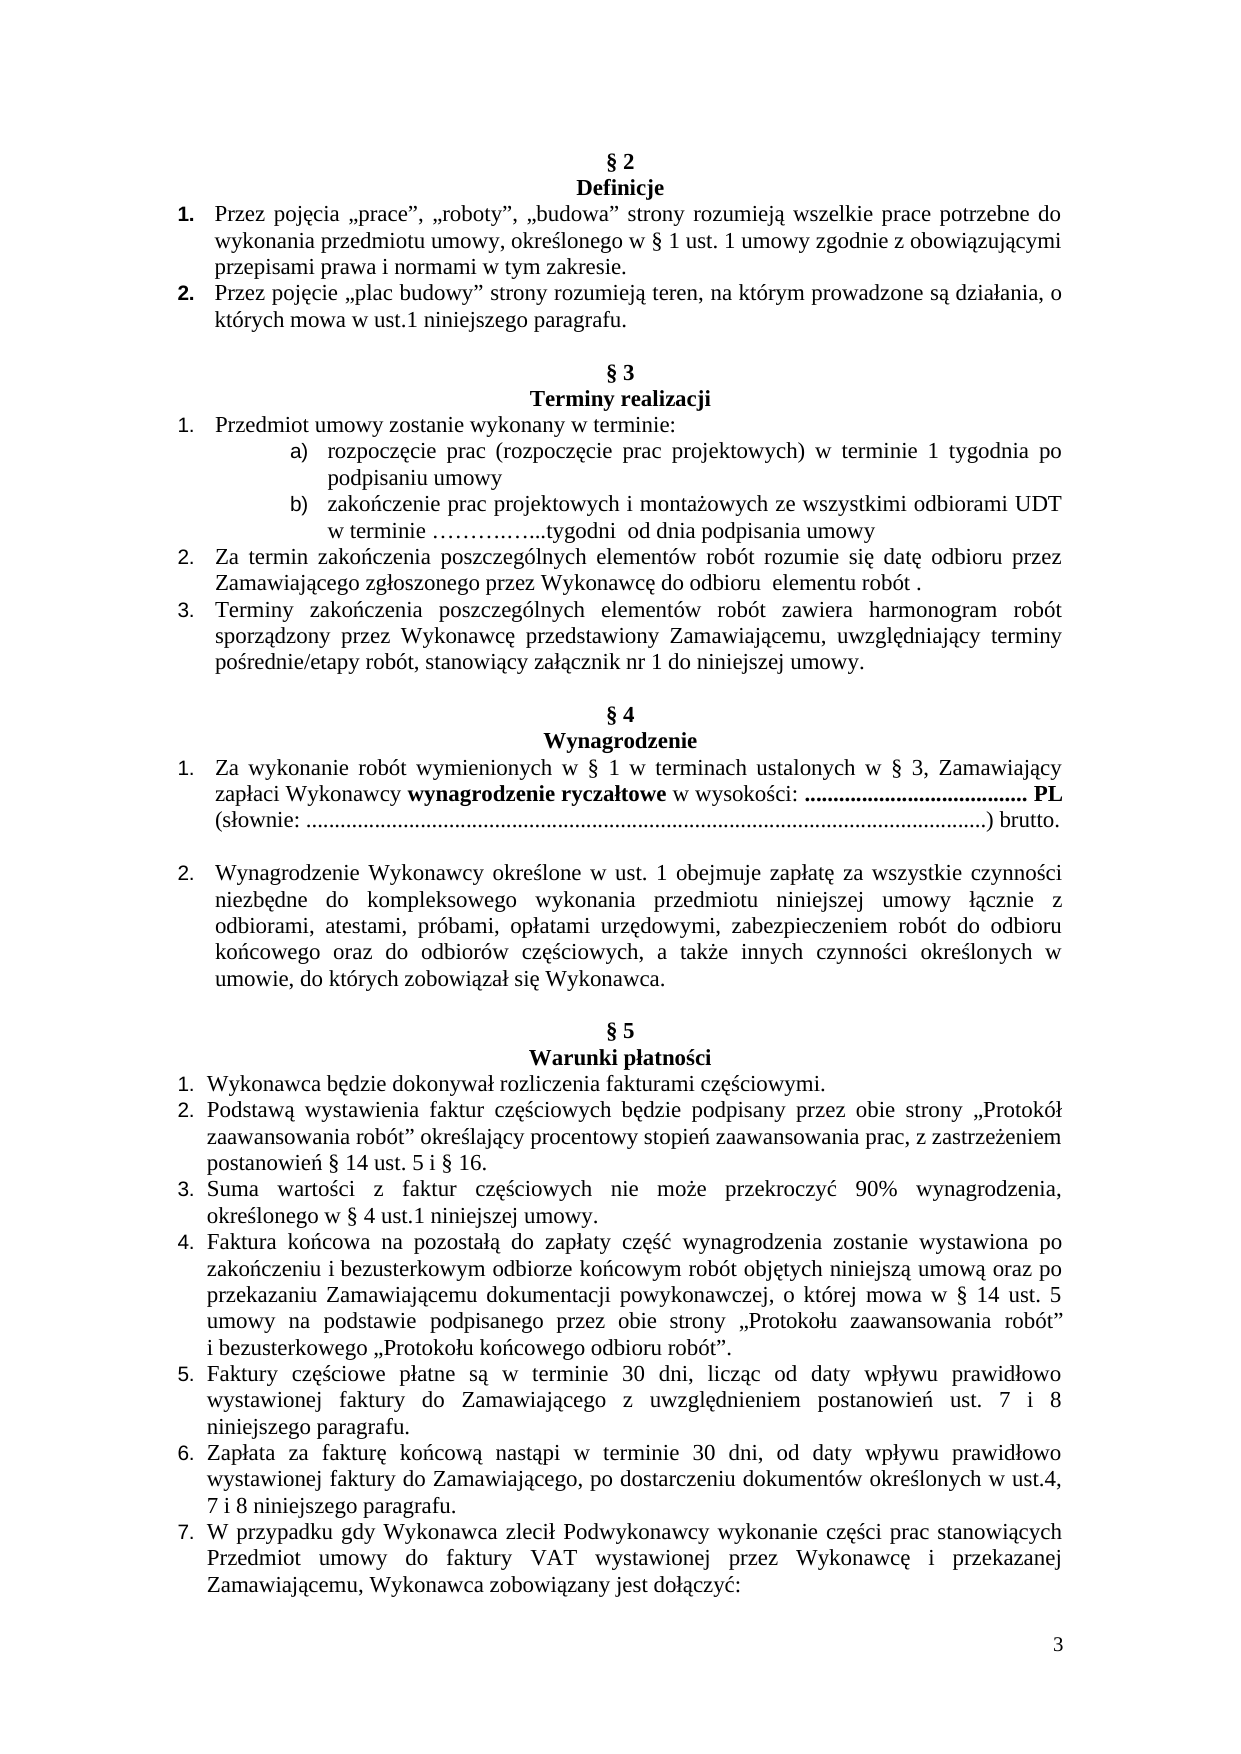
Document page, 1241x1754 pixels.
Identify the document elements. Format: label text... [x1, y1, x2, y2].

list Faktura końcowa na pozostałą do zapłaty część wynagrodzenia zostanie wystawiona po zakończeniu i bezusterkowym odbiorze końcowym robót objętych niniejszą umową oraz po przekazaniu Zamawiającemu dokumentacji powykonawczej, o której mowa w § 14 ust. 5 umowy na podstawie podpisanego przez obie strony „Protokołu zaawansowania robót” i bezusterkowego „Protokołu końcowego odbioru robót”. [177, 1228, 1063, 1360]
list rozpoczęcie prac (rozpoczęcie prac projektowych) w terminie 1 tygodnia po podpisaniu umowy [290, 438, 1063, 490]
list Suma wartości z faktur częściowych nie może przekroczyć 90% wynagrodzenia, określonego w § 4 ust.1 niniejszej umowy. [177, 1176, 1063, 1228]
list Przez pojęcia „prace”, „roboty”, „budowa” strony rozumieją wszelkie prace potrzebne do wykonania przedmiotu umowy, określonego w § 1 ust. 1 umowy zgodnie z obowiązującymi przepisami prawa i normami w tym zakresie. [177, 200, 1063, 279]
list Zapłata za fakturę końcową nastąpi w terminie 30 dni, od daty wpływu prawidłowo wystawionej faktury do Zamawiającego, po dostarczeniu dokumentów określonych w ust.4, 7 i 8 niniejszego paragrafu. [177, 1439, 1063, 1518]
list Wykonawca będzie dokonywał rozliczenia fakturami częściowymi. [177, 1070, 1074, 1096]
list Faktury częściowe płatne są w terminie 30 dni, licząc od daty wpływu prawidłowo wystawionej faktury do Zamawiającego z uwzględnieniem postanowień ust. 7 i 8 niniejszego paragrafu. [177, 1360, 1063, 1439]
list Za termin zakończenia poszczególnych elementów robót rozumie się datę odbioru przez Zamawiającego zgłoszonego przez Wykonawcę do odbioru elementu robót . [177, 543, 1063, 596]
list Podstawą wystawienia faktur częściowych będzie podpisany przez obie strony „Protokół zaawansowania robót” określający procentowy stopień zaawansowania prac, z zastrzeżeniem postanowień § 14 ust. 5 i § 16. [177, 1096, 1063, 1176]
list Terminy zakończenia poszczególnych elementów robót zawiera harmonogram robót sporządzony przez Wykonawcę przedstawiony Zamawiającemu, uwzględniający terminy pośrednie/etapy robót, stanowiący załącznik nr 1 do niniejszej umowy. [177, 596, 1063, 675]
text § 5 [177, 1017, 1063, 1044]
list zakończenie prac projektowych i montażowych ze wszystkimi odbiorami UDT w terminie ……….…...tygodni od dnia podpisania umowy [290, 490, 1063, 543]
text Wynagrodzenie [177, 727, 1063, 754]
list Przedmiot umowy zostanie wykonany w terminie: [177, 411, 1063, 438]
list Wynagrodzenie Wykonawcy określone w ust. 1 obejmuje zapłatę za wszystkie czynności niezbędne do kompleksowego wykonania przedmiotu niniejszej umowy łącznie z odbiorami, atestami, próbami, opłatami urzędowymi, zabezpieczeniem robót do odbioru końcowego oraz do odbiorów częściowych, a także innych czynności określonych w umowie, do których zobowiązał się Wykonawca. [177, 859, 1063, 991]
list W przypadku gdy Wykonawca zlecił Podwykonawcy wykonanie części prac stanowiących Przedmiot umowy do faktury VAT wystawionej przez Wykonawcę i przekazanej Zamawiającemu, Wykonawca zobowiązany jest dołączyć: [177, 1518, 1063, 1597]
list Za wykonanie robót wymienionych w § 1 w terminach ustalonych w § 3, Zamawiający zapłaci Wykonawcy wynagrodzenie ryczałtowe w wysokości: ....................................... PL (słownie: .......................................................................................................................) brutto. [177, 754, 1063, 833]
text Warunki płatności [177, 1044, 1063, 1070]
text Terminy realizacji [177, 385, 1063, 411]
text Definicje [177, 174, 1063, 200]
text § 3 [177, 358, 1063, 385]
list Przez pojęcie „plac budowy” strony rozumieją teren, na którym prowadzone są działania, o których mowa w ust.1 niniejszego paragrafu. [177, 279, 1063, 332]
text § 4 [177, 701, 1063, 727]
text § 2 [177, 148, 1063, 174]
